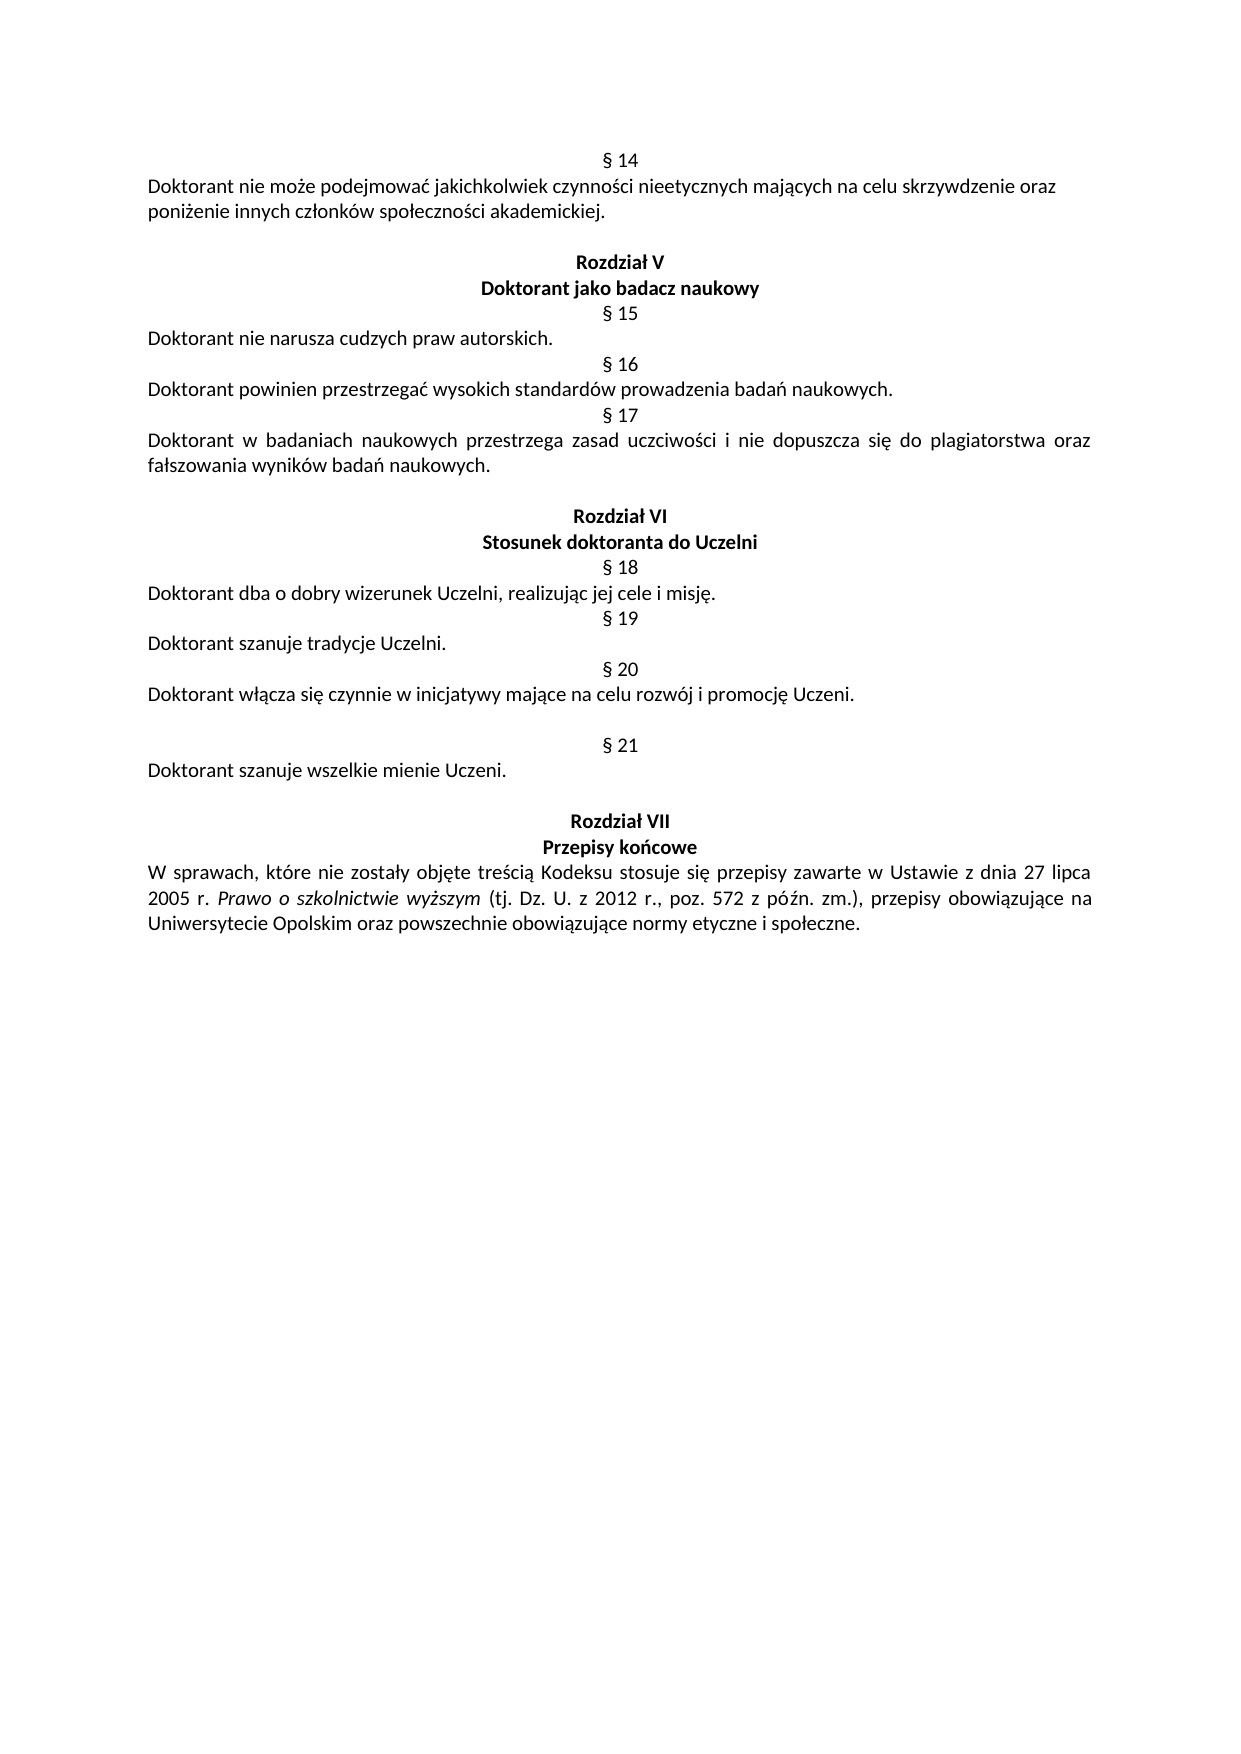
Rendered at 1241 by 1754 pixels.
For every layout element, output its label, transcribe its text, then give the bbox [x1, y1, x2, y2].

text § 16 [148, 351, 1093, 376]
text § 20 [148, 656, 1093, 681]
text Doktorant nie narusza cudzych praw autorskich. [148, 326, 1093, 351]
text Doktorant włącza się czynnie w inicjatywy mające na celu rozwój i promocję Uczeni. [148, 681, 1093, 707]
text § 15 [148, 300, 1093, 326]
text § 19 [148, 605, 1093, 631]
text Doktorant szanuje wszelkie mienie Uczeni. [148, 758, 1093, 783]
text Doktorant nie może podejmować jakichkolwiek czynności nieetycznych mających na celu skrzywdzenie oraz poniżenie innych członków społeczności akademickiej. [148, 173, 1093, 224]
text Stosunek doktoranta do Uczelni [148, 529, 1093, 554]
text W sprawach, które nie zostały objęte treścią Kodeksu stosuje się przepisy zawarte w Ustawie z dnia 27 lipca 2005 r. Prawo o szkolnictwie wyższym (tj. Dz. U. z 2012 r., poz. 572 z późn. zm.), przepisy obowiązujące na Uniwersytecie Opolskim oraz powszechnie obowiązujące normy etyczne i społeczne. [148, 859, 1093, 936]
text Doktorant powinien przestrzegać wysokich standardów prowadzenia badań naukowych. [148, 376, 1093, 402]
text § 21 [148, 732, 1093, 758]
text Rozdział VII [148, 808, 1093, 834]
text Doktorant jako badacz naukowy [148, 275, 1093, 300]
text § 14 [148, 148, 1093, 173]
text § 17 [148, 402, 1093, 427]
text Doktorant szanuje tradycje Uczelni. [148, 631, 1093, 656]
text Rozdział VI [148, 503, 1093, 529]
text Doktorant dba o dobry wizerunek Uczelni, realizując jej cele i misję. [148, 580, 1093, 605]
text Rozdział V [148, 249, 1093, 275]
text Przepisy końcowe [148, 834, 1093, 859]
text Doktorant w badaniach naukowych przestrzega zasad uczciwości i nie dopuszcza się do plagiatorstwa oraz fałszowania wyników badań naukowych. [148, 427, 1093, 478]
text § 18 [148, 554, 1093, 580]
